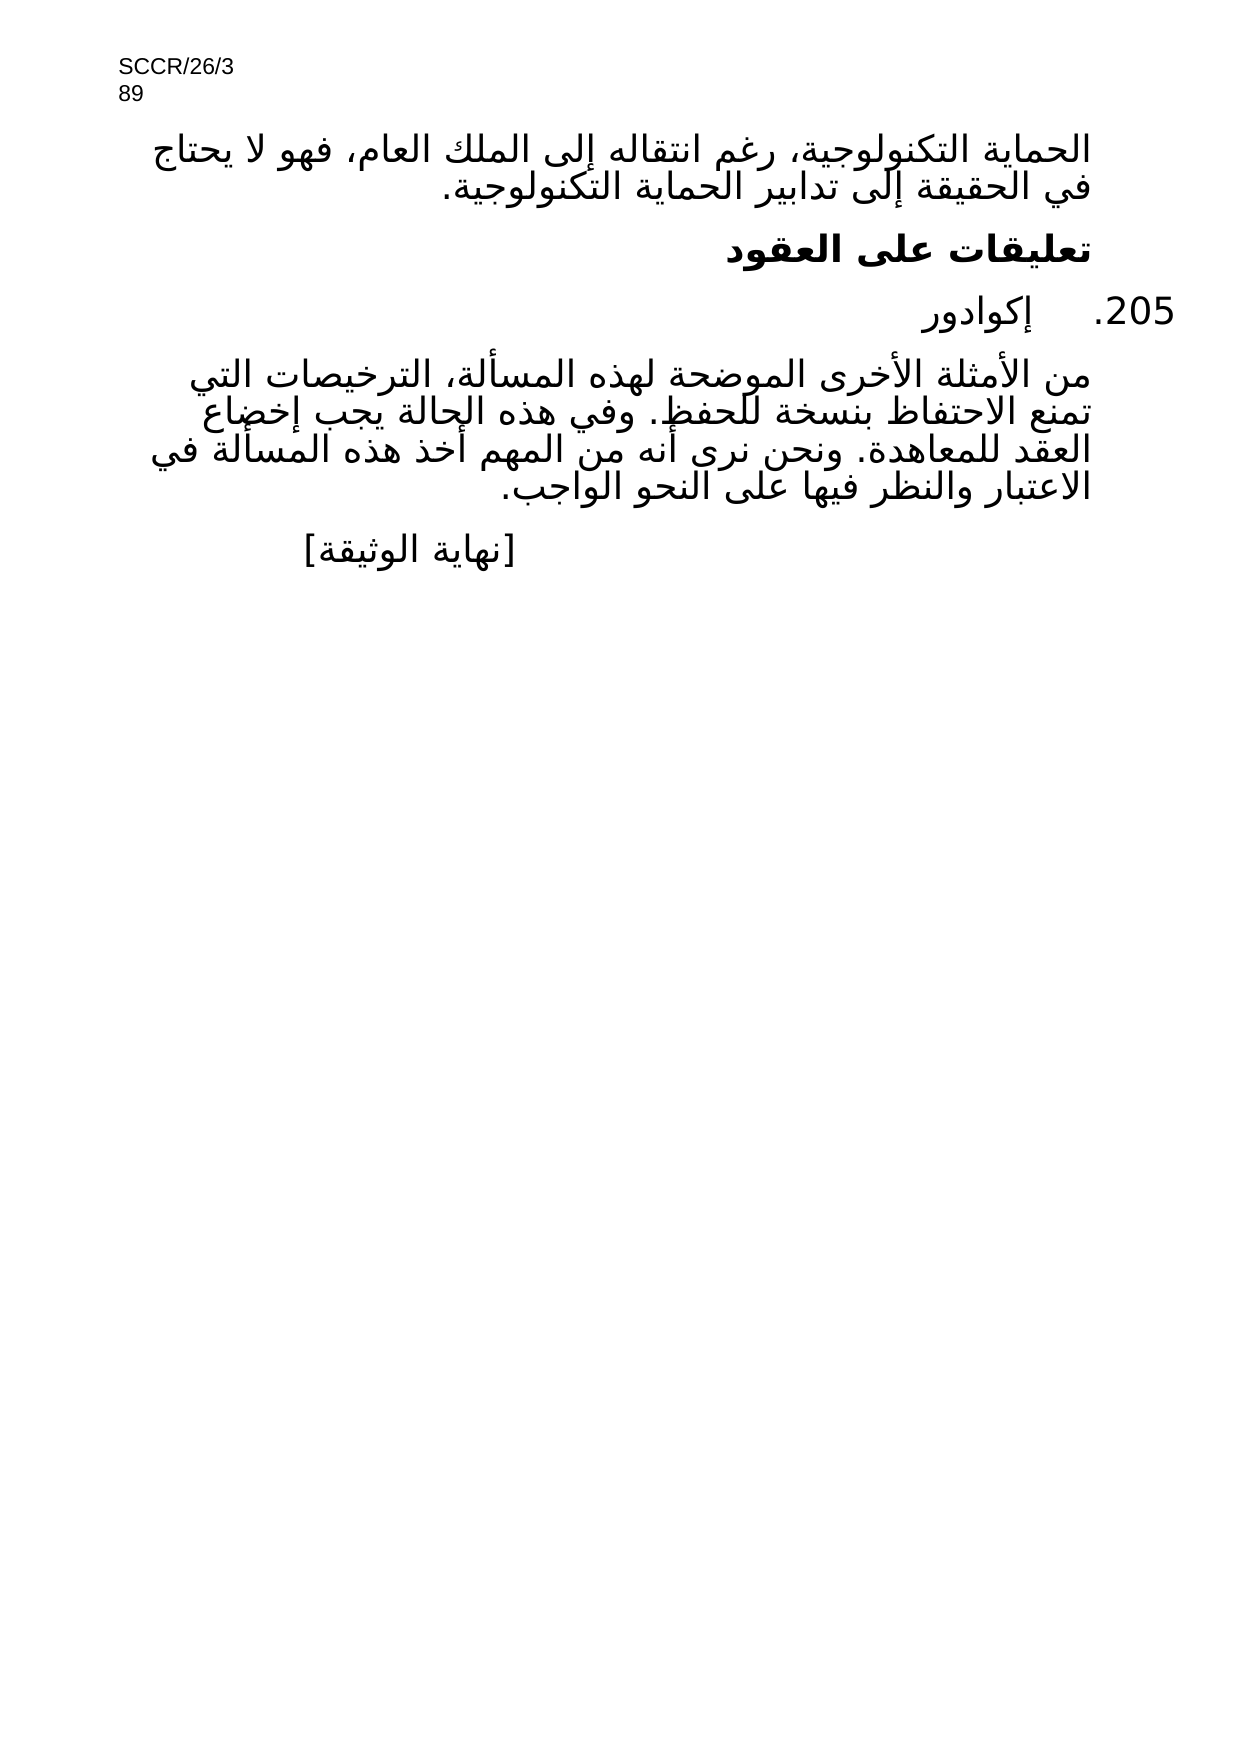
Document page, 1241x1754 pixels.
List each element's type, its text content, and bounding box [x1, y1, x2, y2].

text تعليقات على العقود [118, 232, 1092, 270]
text [نهاية الوثيقة] [118, 532, 516, 570]
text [118, 132, 1092, 207]
text من الأمثلة الأخرى الموضحة لهذه المسألة، الترخيصات التي تمنع الاحتفاظ بنسخة للحفظ. وفي هذه الحالة يجب إخضاع العقد للمعاهدة. ونحن نرى أنه من المهم أخذ هذه المسألة في الاعتبار والنظر فيها على النحو الواجب. [118, 357, 1092, 507]
text إكوادور [118, 295, 1092, 332]
